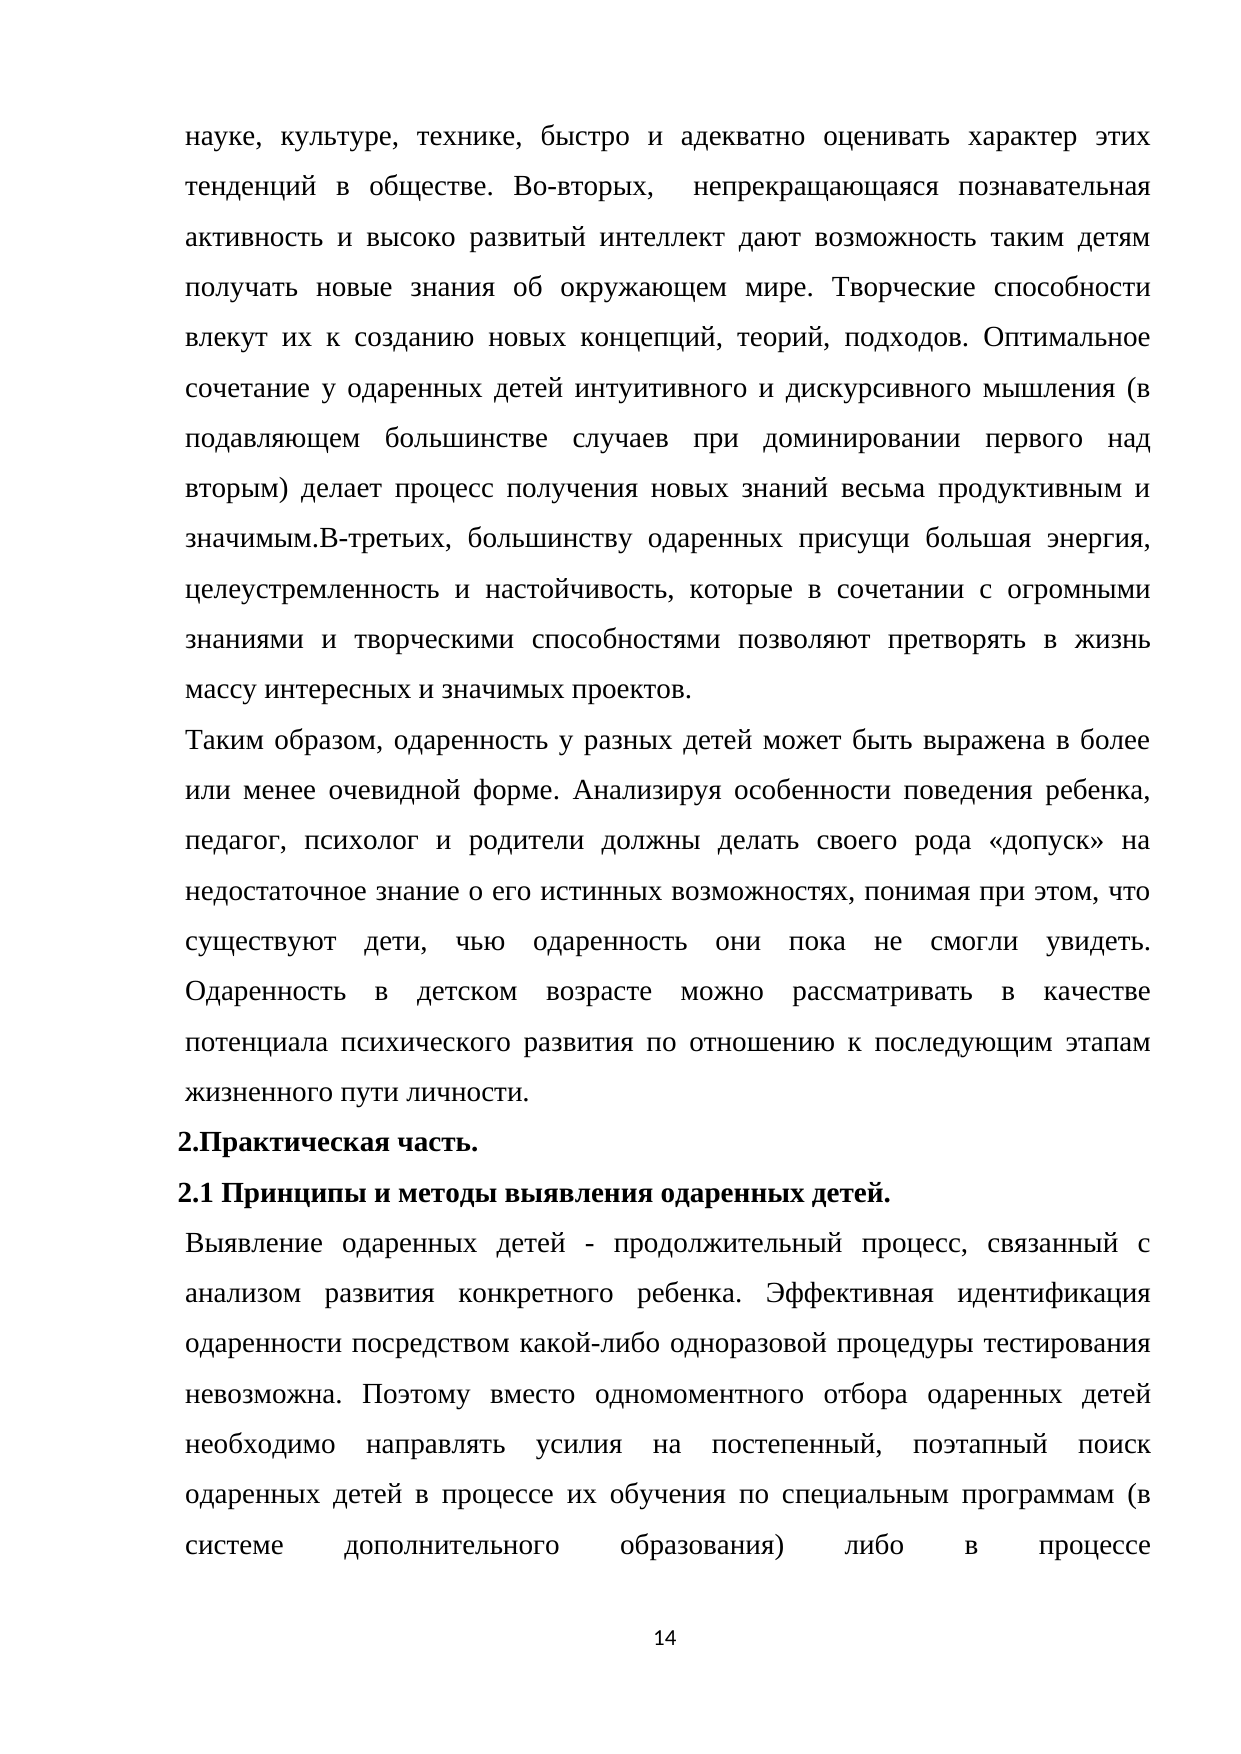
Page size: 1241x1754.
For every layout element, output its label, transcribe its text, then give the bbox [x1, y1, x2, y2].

text 2.Практическая часть. [177, 1124, 1152, 1158]
text Таким образом, одаренность у разных детей может быть выражена в более или менее очевидной форме. Анализируя особенности поведения ребенка, педагог, психолог и родители должны делать своего рода «допуск» на недостаточное знание о его истинных возможностях, понимая при этом, что существуют дети, чью одаренность они пока не смогли увидеть. Одаренность в детском возрасте можно рассматривать в качестве потенциала психического развития по отношению к последующим этапам жизненного пути личности. [185, 722, 1152, 1108]
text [185, 118, 1152, 705]
text 2.1 Принципы и методы выявления одаренных детей. [177, 1175, 1152, 1208]
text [185, 1225, 1152, 1560]
